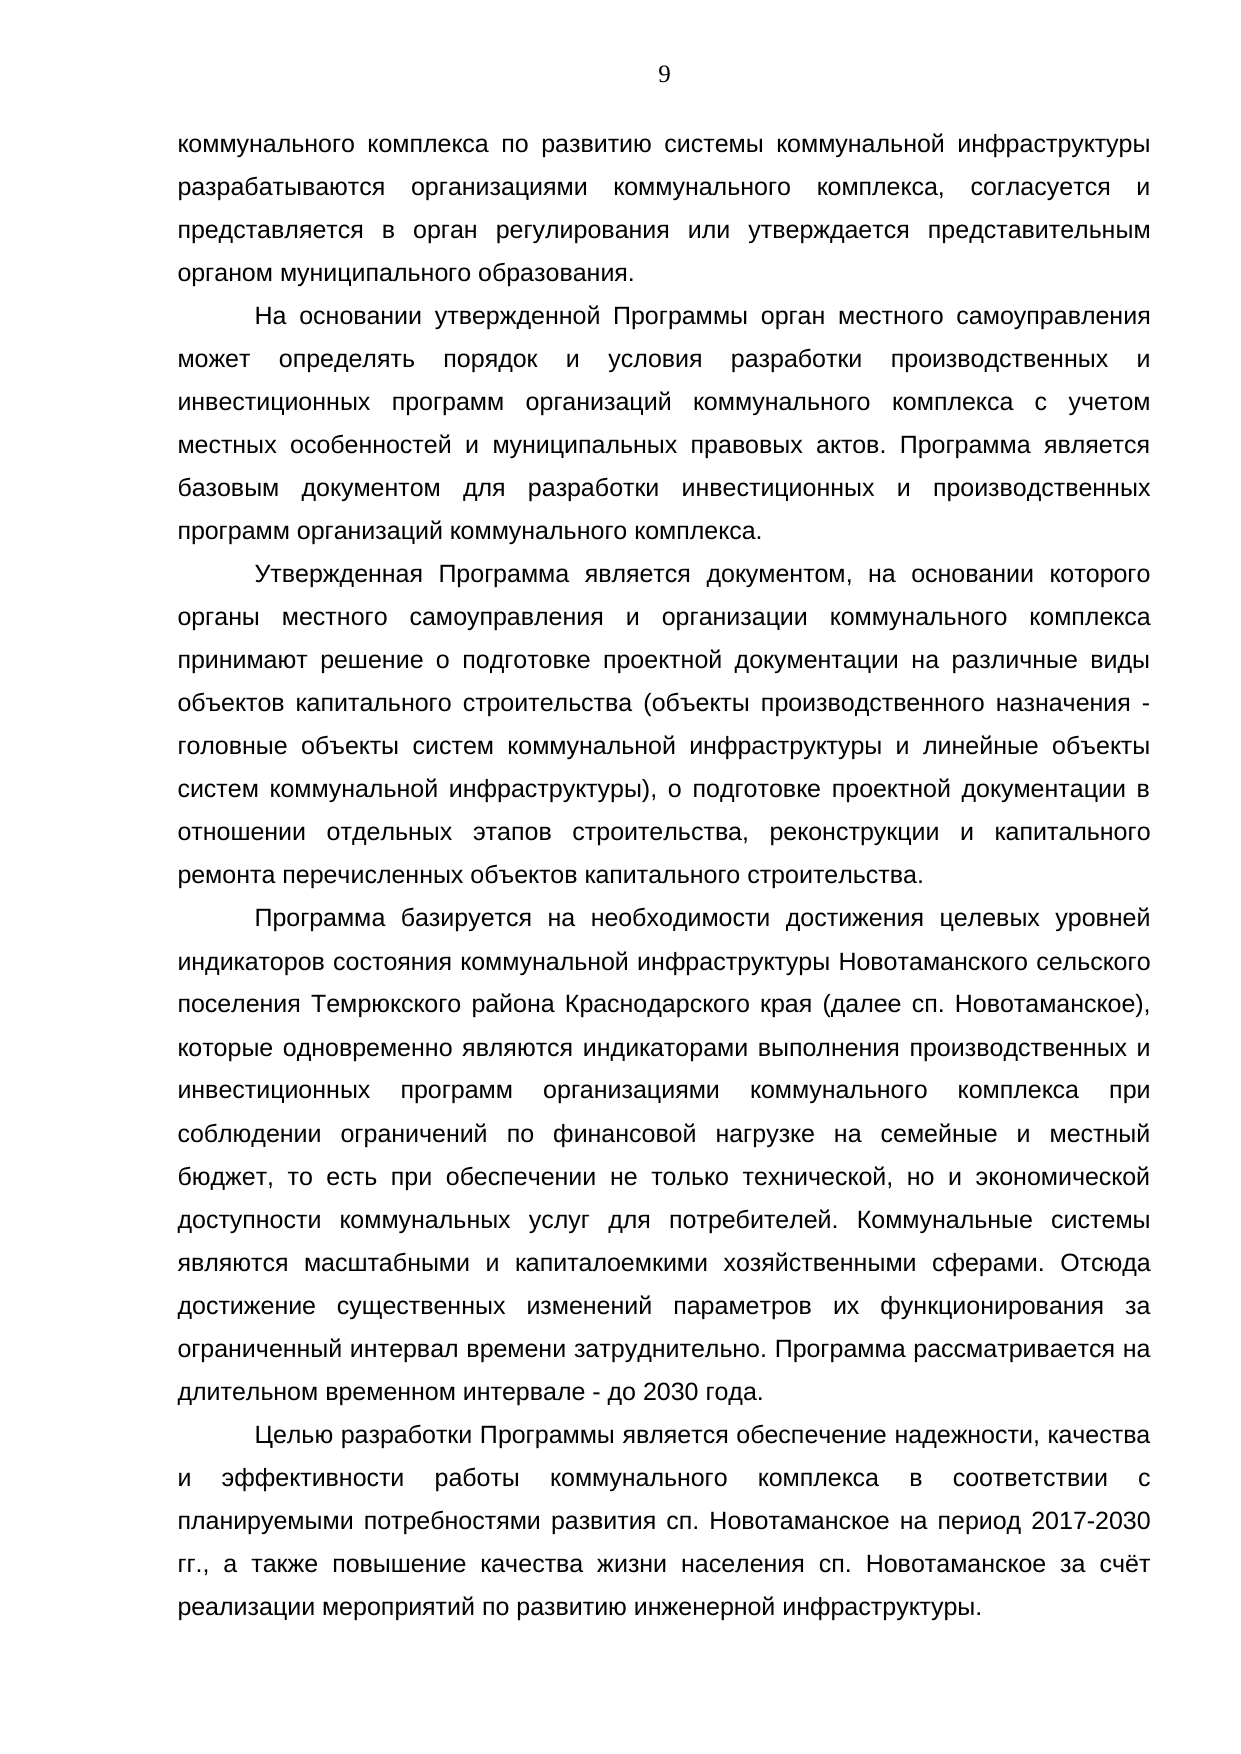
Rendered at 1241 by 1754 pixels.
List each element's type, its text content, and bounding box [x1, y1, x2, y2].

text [177, 118, 1152, 290]
text Утвержденная Программа является документом, на основании которого органы местного самоуправления и организации коммунального комплекса принимают решение о подготовке проектной документации на различные виды объектов капитального строительства (объекты производственного назначения - головные объекты систем коммунальной инфраструктуры и линейные объекты систем коммунальной инфраструктуры), о подготовке проектной документации в отношении отдельных этапов строительства, реконструкции и капитального ремонта перечисленных объектов капитального строительства. [177, 548, 1152, 892]
text Целью разработки Программы является обеспечение надежности, качества и эффективности работы коммунального комплекса в соответствии с планируемыми потребностями развития сп. Новотаманское на период 2017-2030 гг., а также повышение качества жизни населения сп. Новотаманское за счёт реализации мероприятий по развитию инженерной инфраструктуры. [177, 1409, 1152, 1624]
text Программа базируется на необходимости достижения целевых уровней индикаторов состояния коммунальной инфраструктуры Новотаманского сельского поселения Темрюкского района Краснодарского края (далее сп. Новотаманское), которые одновременно являются индикаторами выполнения производственных и инвестиционных программ организациями коммунального комплекса при соблюдении ограничений по финансовой нагрузке на семейные и местный бюджет, то есть при обеспечении не только технической, но и экономической доступности коммунальных услуг для потребителей. Коммунальные системы являются масштабными и капиталоемкими хозяйственными сферами. Отсюда достижение существенных изменений параметров их функционирования за ограниченный интервал времени затруднительно. Программа рассматривается на длительном временном интервале - до 2030 года. [177, 892, 1152, 1409]
text На основании утвержденной Программы орган местного самоуправления может определять порядок и условия разработки производственных и инвестиционных программ организаций коммунального комплекса с учетом местных особенностей и муниципальных правовых актов. Программа является базовым документом для разработки инвестиционных и производственных программ организаций коммунального комплекса. [177, 290, 1152, 548]
